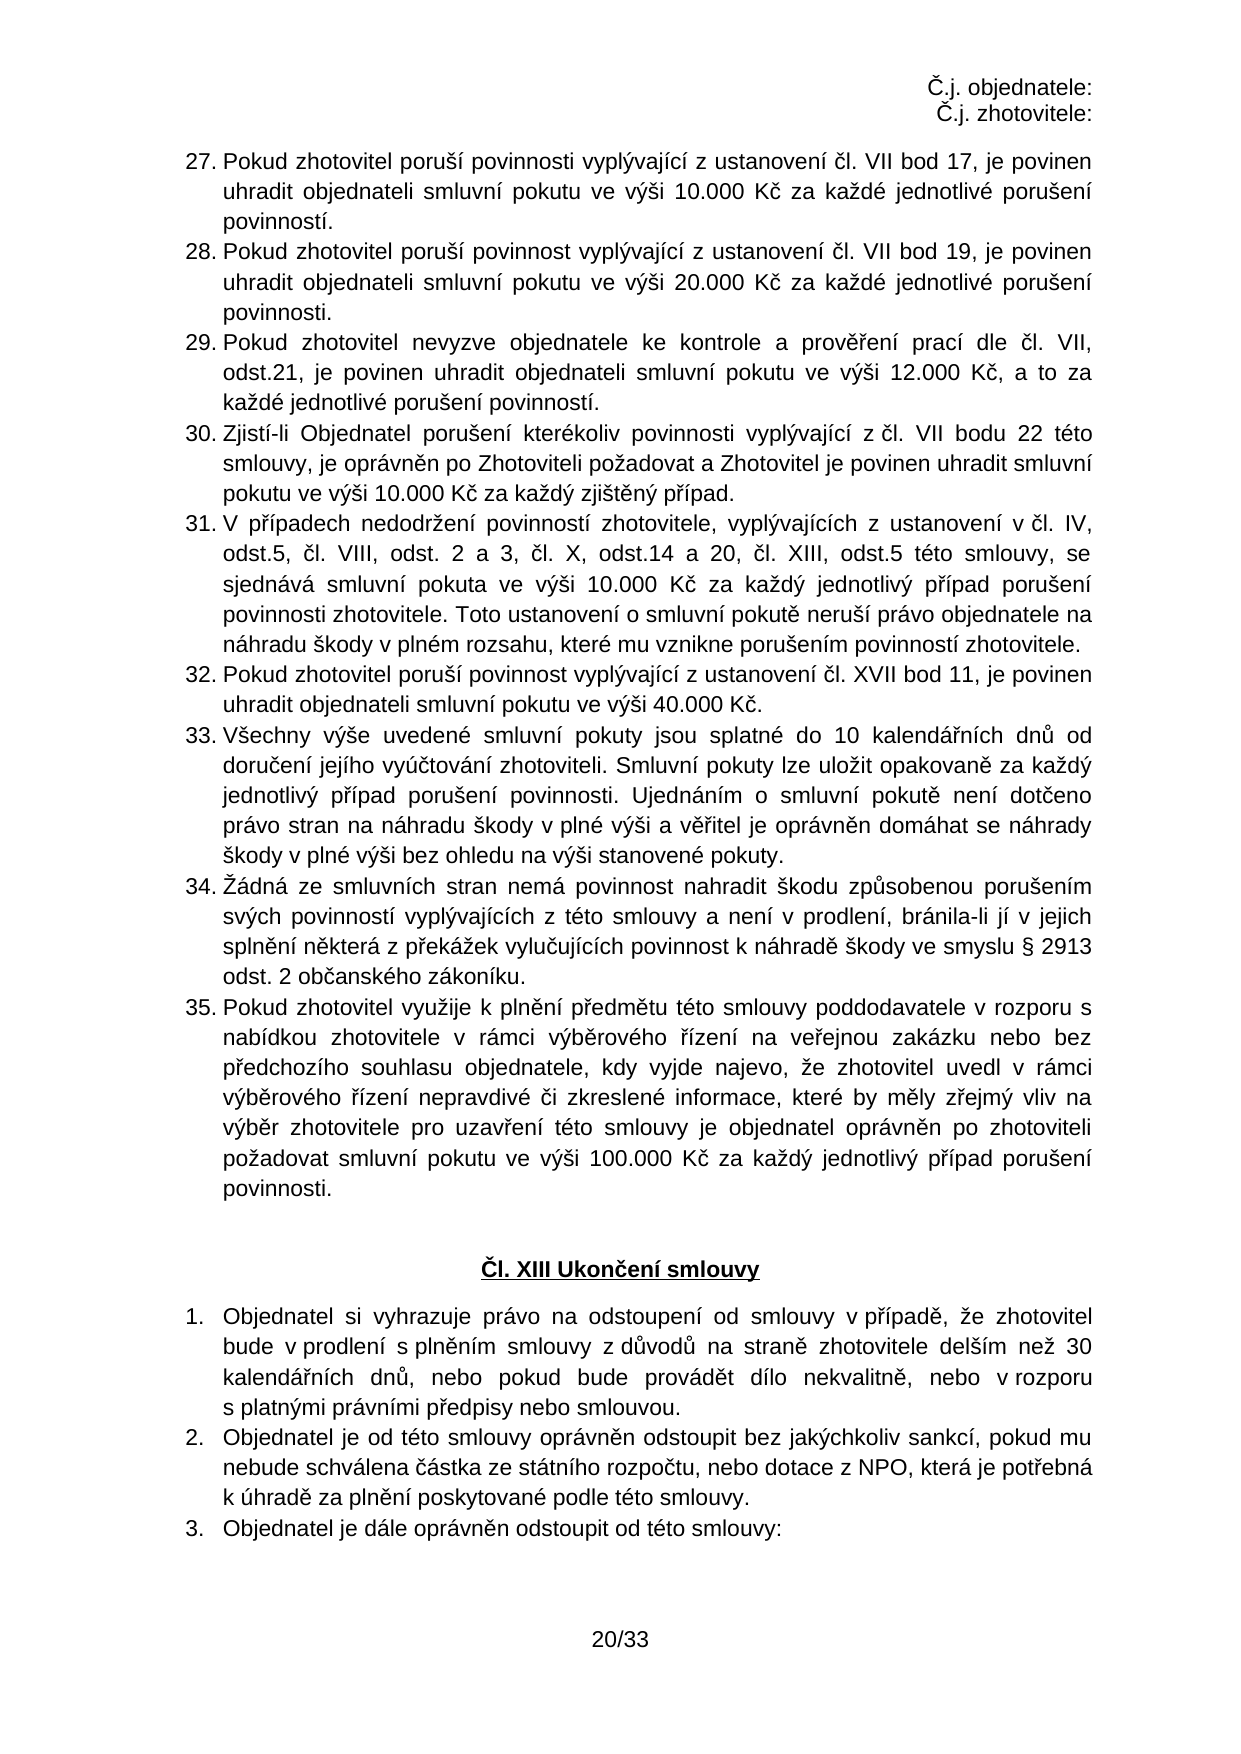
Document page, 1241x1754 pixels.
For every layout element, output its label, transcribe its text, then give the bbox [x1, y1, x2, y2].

list Pokud zhotovitel využije k plnění předmětu této smlouvy poddodavatele v rozporu s nabídkou zhotovitele v rámci výběrového řízení na veřejnou zakázku nebo bez předchozího souhlasu objednatele, kdy vyjde najevo, že zhotovitel uvedl v rámci výběrového řízení nepravdivé či zkreslené informace, které by měly zřejmý vliv na výběr zhotovitele pro uzavření této smlouvy je objednatel oprávněn po zhotoviteli požadovat smluvní pokutu ve výši 100.000 Kč za každý jednotlivý případ porušení povinnosti. [185, 993, 1093, 1201]
list Zjistí-li Objednatel porušení kterékoliv povinnosti vyplývající z čl. VII bodu 22 této smlouvy, je oprávněn po Zhotoviteli požadovat a Zhotovitel je povinen uhradit smluvní pokutu ve výši 10.000 Kč za každý zjištěný případ. [185, 419, 1093, 506]
list Pokud zhotovitel poruší povinnost vyplývající z ustanovení čl. VII bod 19, je povinen uhradit objednateli smluvní pokutu ve výši 20.000 Kč za každé jednotlivé porušení povinnosti. [185, 238, 1093, 325]
list Objednatel si vyhrazuje právo na odstoupení od smlouvy v případě, že zhotovitel bude v prodlení s plněním smlouvy z důvodů na straně zhotovitele delším než 30 kalendářních dnů, nebo pokud bude provádět dílo nekvalitně, nebo v rozporu s platnými právními předpisy nebo smlouvou. [185, 1303, 1093, 1420]
text Čl. XIII Ukončení smlouvy [148, 1256, 1093, 1282]
list Všechny výše uvedené smluvní pokuty jsou splatné do 10 kalendářních dnů od doručení jejího vyúčtování zhotoviteli. Smluvní pokuty lze uložit opakovaně za každý jednotlivý případ porušení povinnosti. Ujednáním o smluvní pokutě není dotčeno právo stran na náhradu škody v plné výši a věřitel je oprávněn domáhat se náhrady škody v plné výši bez ohledu na výši stanovené pokuty. [185, 722, 1093, 869]
list Objednatel je dále oprávněn odstoupit od této smlouvy: [185, 1514, 1093, 1541]
list Pokud zhotovitel nevyzve objednatele ke kontrole a prověření prací dle čl. VII, odst.21, je povinen uhradit objednateli smluvní pokutu ve výši 12.000 Kč, a to za každé jednotlivé porušení povinností. [185, 329, 1093, 416]
list Žádná ze smluvních stran nemá povinnost nahradit škodu způsobenou porušením svých povinností vyplývajících z této smlouvy a není v prodlení, bránila-li jí v jejich splnění některá z překážek vylučujících povinnost k náhradě škody ve smyslu § 2913 odst. 2 občanského zákoníku. [185, 873, 1093, 989]
list V případech nedodržení povinností zhotovitele, vyplývajících z ustanovení v čl. IV, odst.5, čl. VIII, odst. 2 a 3, čl. X, odst.14 a 20, čl. XIII, odst.5 této smlouvy, se sjednává smluvní pokuta ve výši 10.000 Kč za každý jednotlivý případ porušení povinnosti zhotovitele. Toto ustanovení o smluvní pokutě neruší právo objednatele na náhradu škody v plném rozsahu, které mu vznikne porušením povinností zhotovitele. [185, 510, 1093, 657]
list Objednatel je od této smlouvy oprávněn odstoupit bez jakýchkoliv sankcí, pokud mu nebude schválena částka ze státního rozpočtu, nebo dotace z NPO, která je potřebná k úhradě za plnění poskytované podle této smlouvy. [185, 1424, 1093, 1511]
list Pokud zhotovitel poruší povinnost vyplývající z ustanovení čl. XVII bod 11, je povinen uhradit objednateli smluvní pokutu ve výši 40.000 Kč. [185, 661, 1093, 718]
list Pokud zhotovitel poruší povinnosti vyplývající z ustanovení čl. VII bod 17, je povinen uhradit objednateli smluvní pokutu ve výši 10.000 Kč za každé jednotlivé porušení povinností. [185, 148, 1093, 234]
